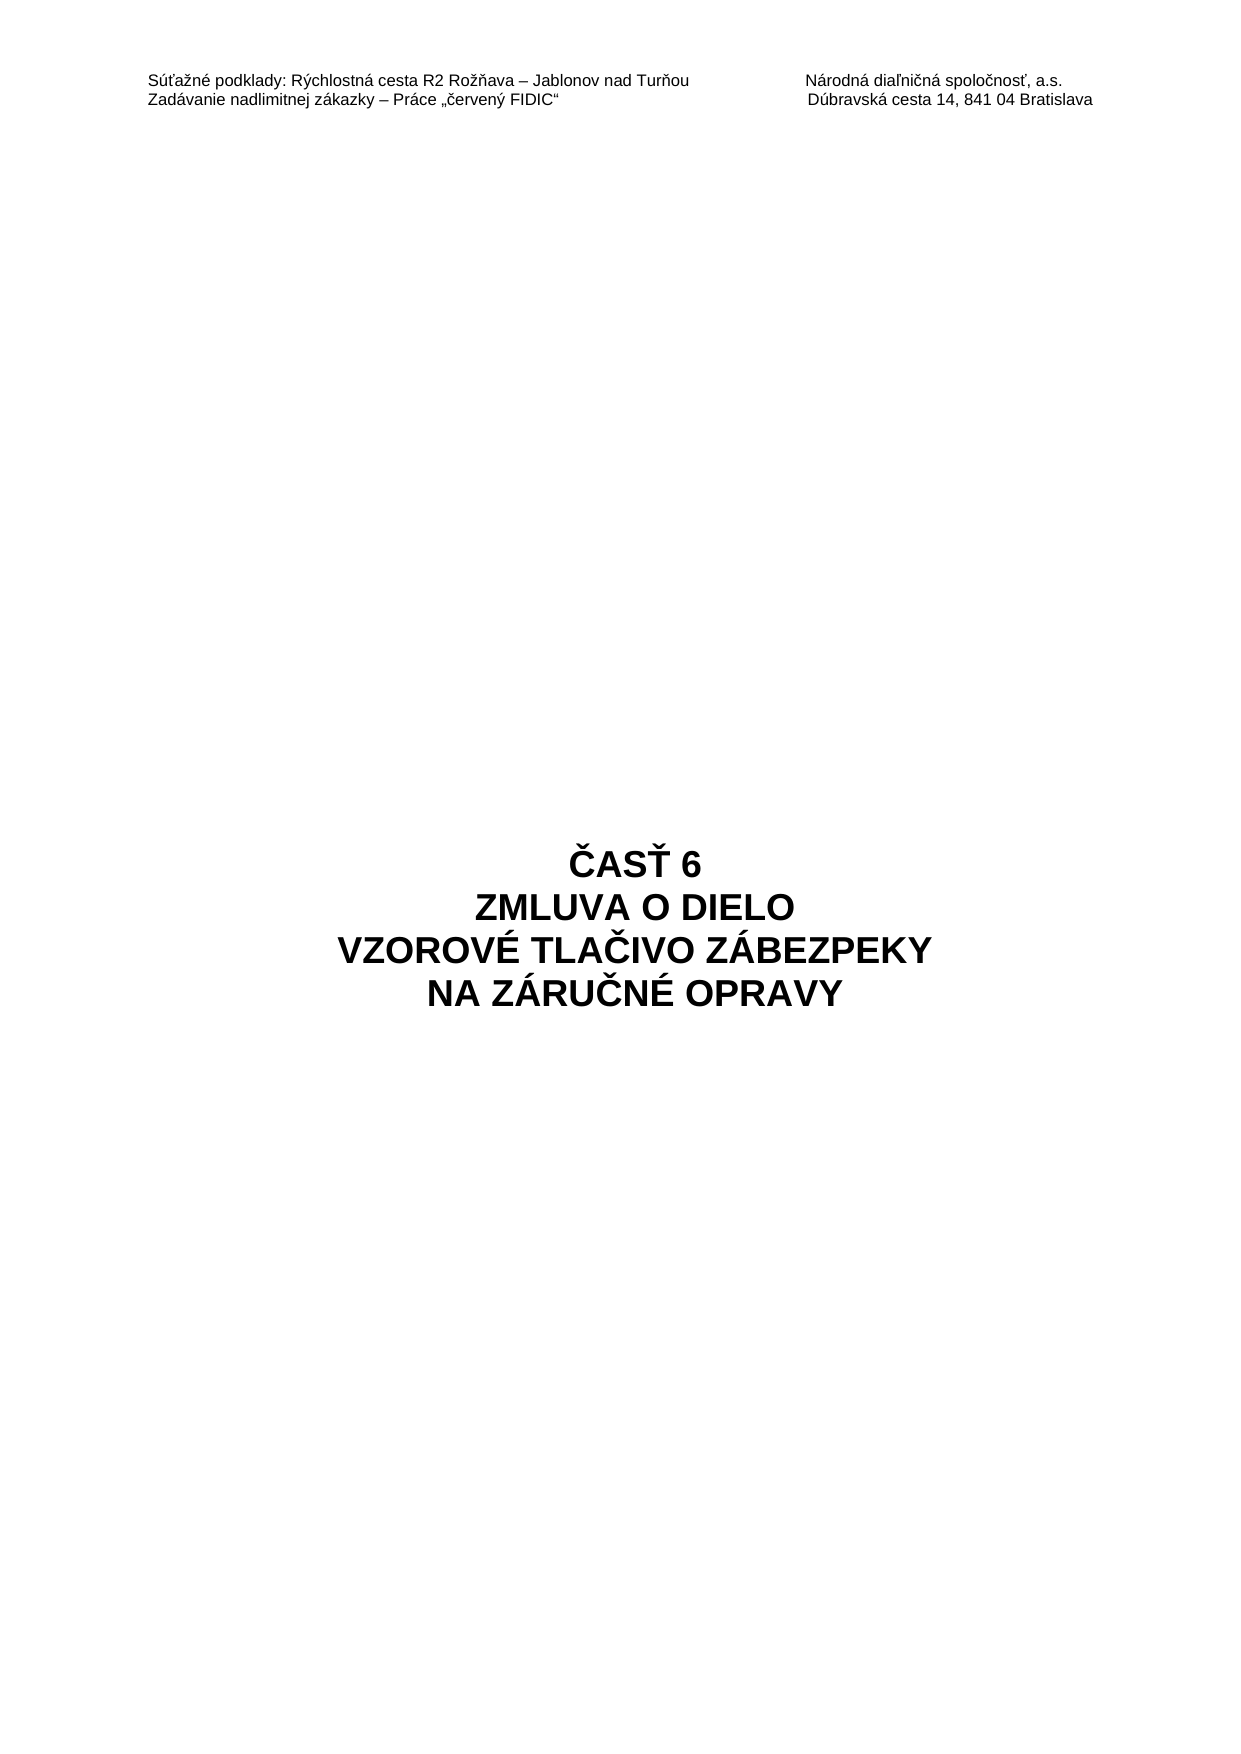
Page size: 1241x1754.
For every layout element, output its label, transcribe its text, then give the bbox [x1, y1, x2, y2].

text Zmluva o Dielo [148, 885, 1122, 928]
text časť 6 [148, 842, 1122, 885]
text Vzorové tlačivo zábezpeky [148, 928, 1122, 972]
text na záručné opravy [148, 972, 1122, 1015]
